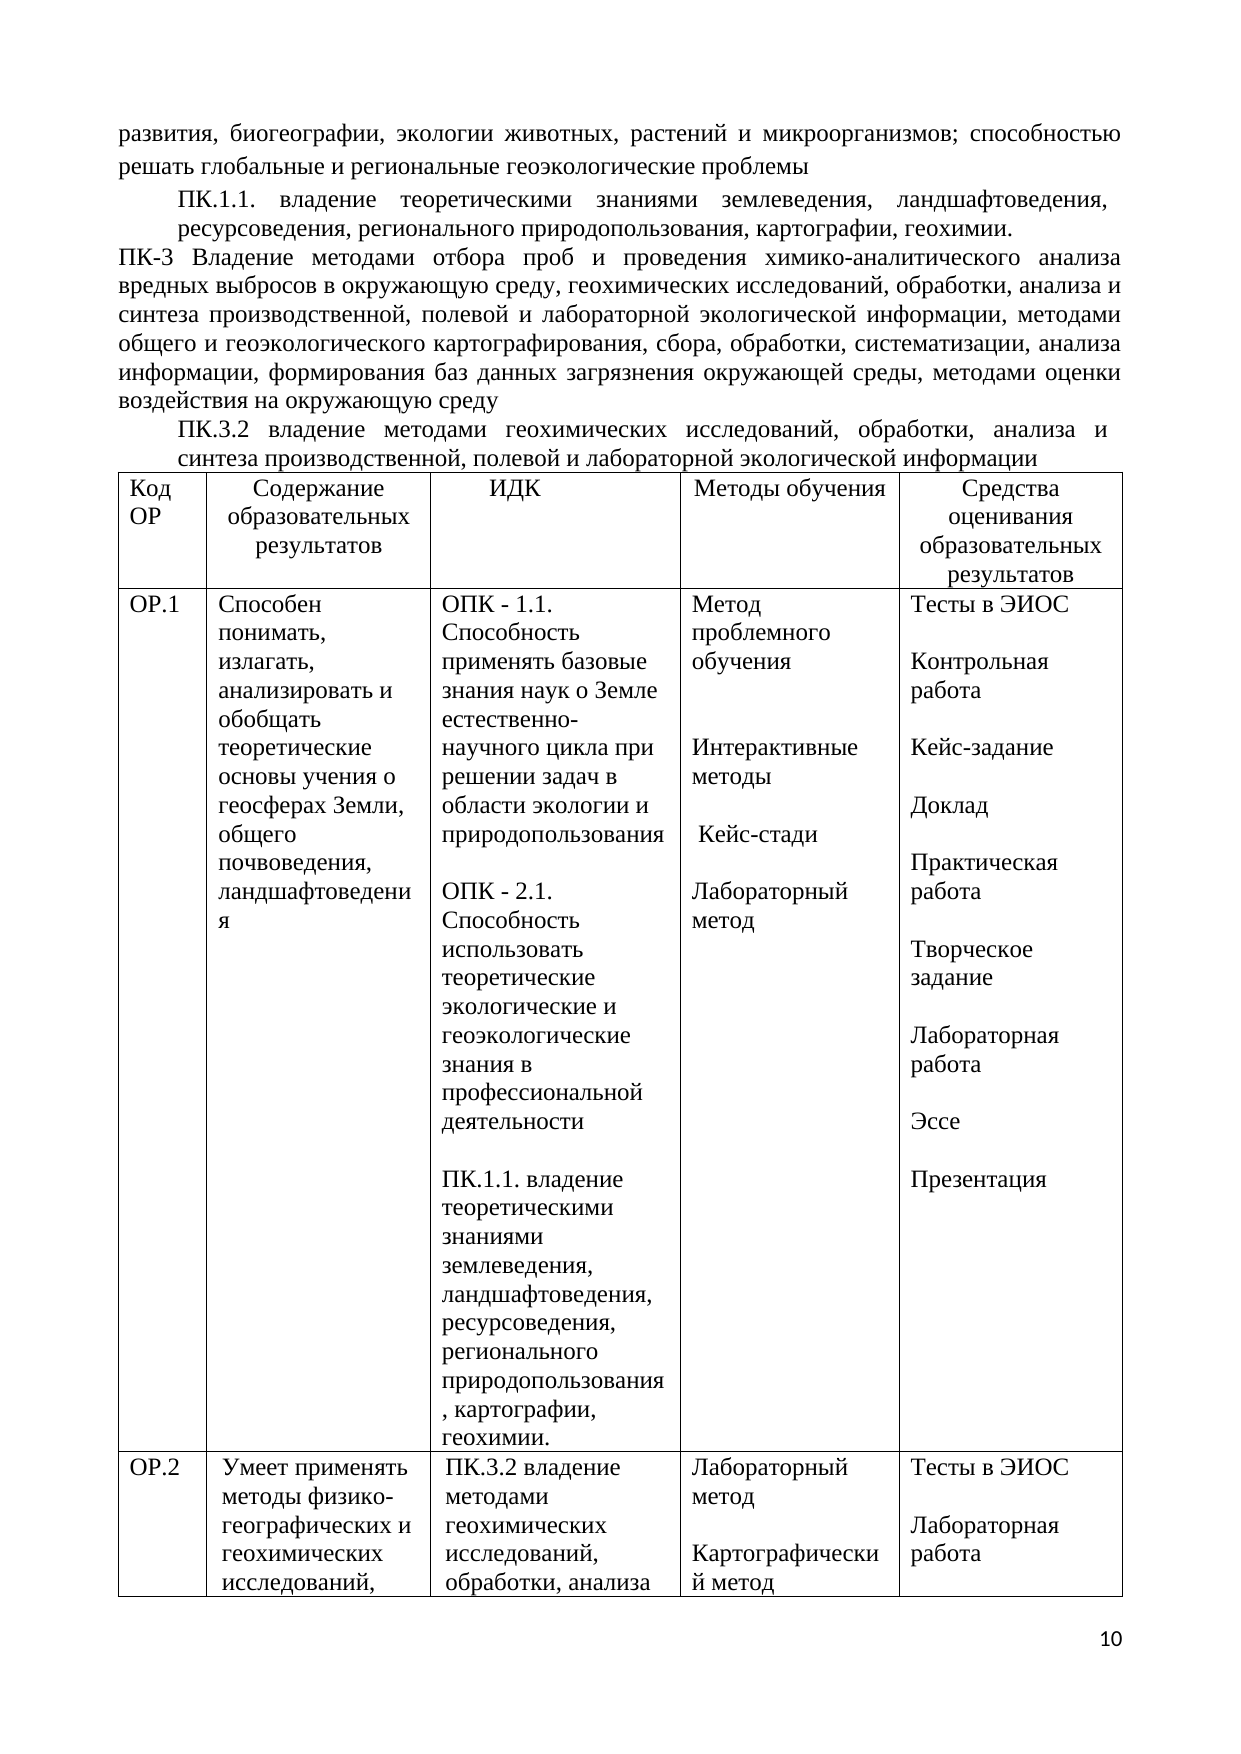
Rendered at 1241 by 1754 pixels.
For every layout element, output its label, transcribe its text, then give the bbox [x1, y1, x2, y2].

text ПК-3 Владение методами отбора проб и проведения химико-аналитического анализа вредных выбросов в окружающую среду, геохимических исследований, обработки, анализа и синтеза производственной, полевой и лабораторной экологической информации, методами общего и геоэкологического картографирования, сбора, обработки, систематизации, анализа информации, формирования баз данных загрязнения окружающей среды, методами оценки воздействия на окружающую среду [118, 242, 1122, 414]
table_header ИДК [431, 473, 680, 588]
table_header Содержание образовательных результатов [207, 473, 430, 588]
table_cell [431, 1452, 680, 1596]
table_cell Метод проблемного обучения Интерактивные методы Кейс-стади Лабораторный метод [681, 589, 899, 1451]
table_cell ОПК - 1.1. Способность применять базовые знания наук о Земле естественно-научного цикла при решении задач в области экологии и природопользования ОПК - 2.1. Способность использовать теоретические экологические и геоэкологические знания в профессиональной деятельности ПК.1.1. владение теоретическими знаниями землеведения, ландшафтоведения, ресурсоведения, регионального природопользования, картографии, геохимии. [431, 589, 680, 1451]
table_cell ОР.1 [119, 589, 206, 1451]
table_header Средства оценивания образовательных результатов [900, 473, 1122, 588]
table_cell ОР.2 [119, 1452, 206, 1596]
table_header Методы обучения [681, 473, 899, 588]
table_cell Тесты в ЭИОС Контрольная работа Кейс-задание Доклад Практическая работа Творческое задание Лабораторная работа Эссе Презентация [900, 589, 1122, 1451]
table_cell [900, 1452, 1122, 1596]
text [118, 118, 1122, 180]
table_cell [681, 1452, 899, 1596]
text ПК.1.1. владение теоретическими знаниями землеведения, ландшафтоведения, ресурсоведения, регионального природопользования, картографии, геохимии. [177, 184, 1108, 242]
table_header Код ОР [119, 473, 206, 588]
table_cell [207, 1452, 430, 1596]
text ПК.3.2 владение методами геохимических исследований, обработки, анализа и синтеза производственной, полевой и лабораторной экологической информации [177, 414, 1108, 472]
table_cell Способен понимать, излагать, анализировать и обобщать теоретические основы учения о геосферах Земли, общего почвоведения, ландшафтоведения [207, 589, 430, 1451]
